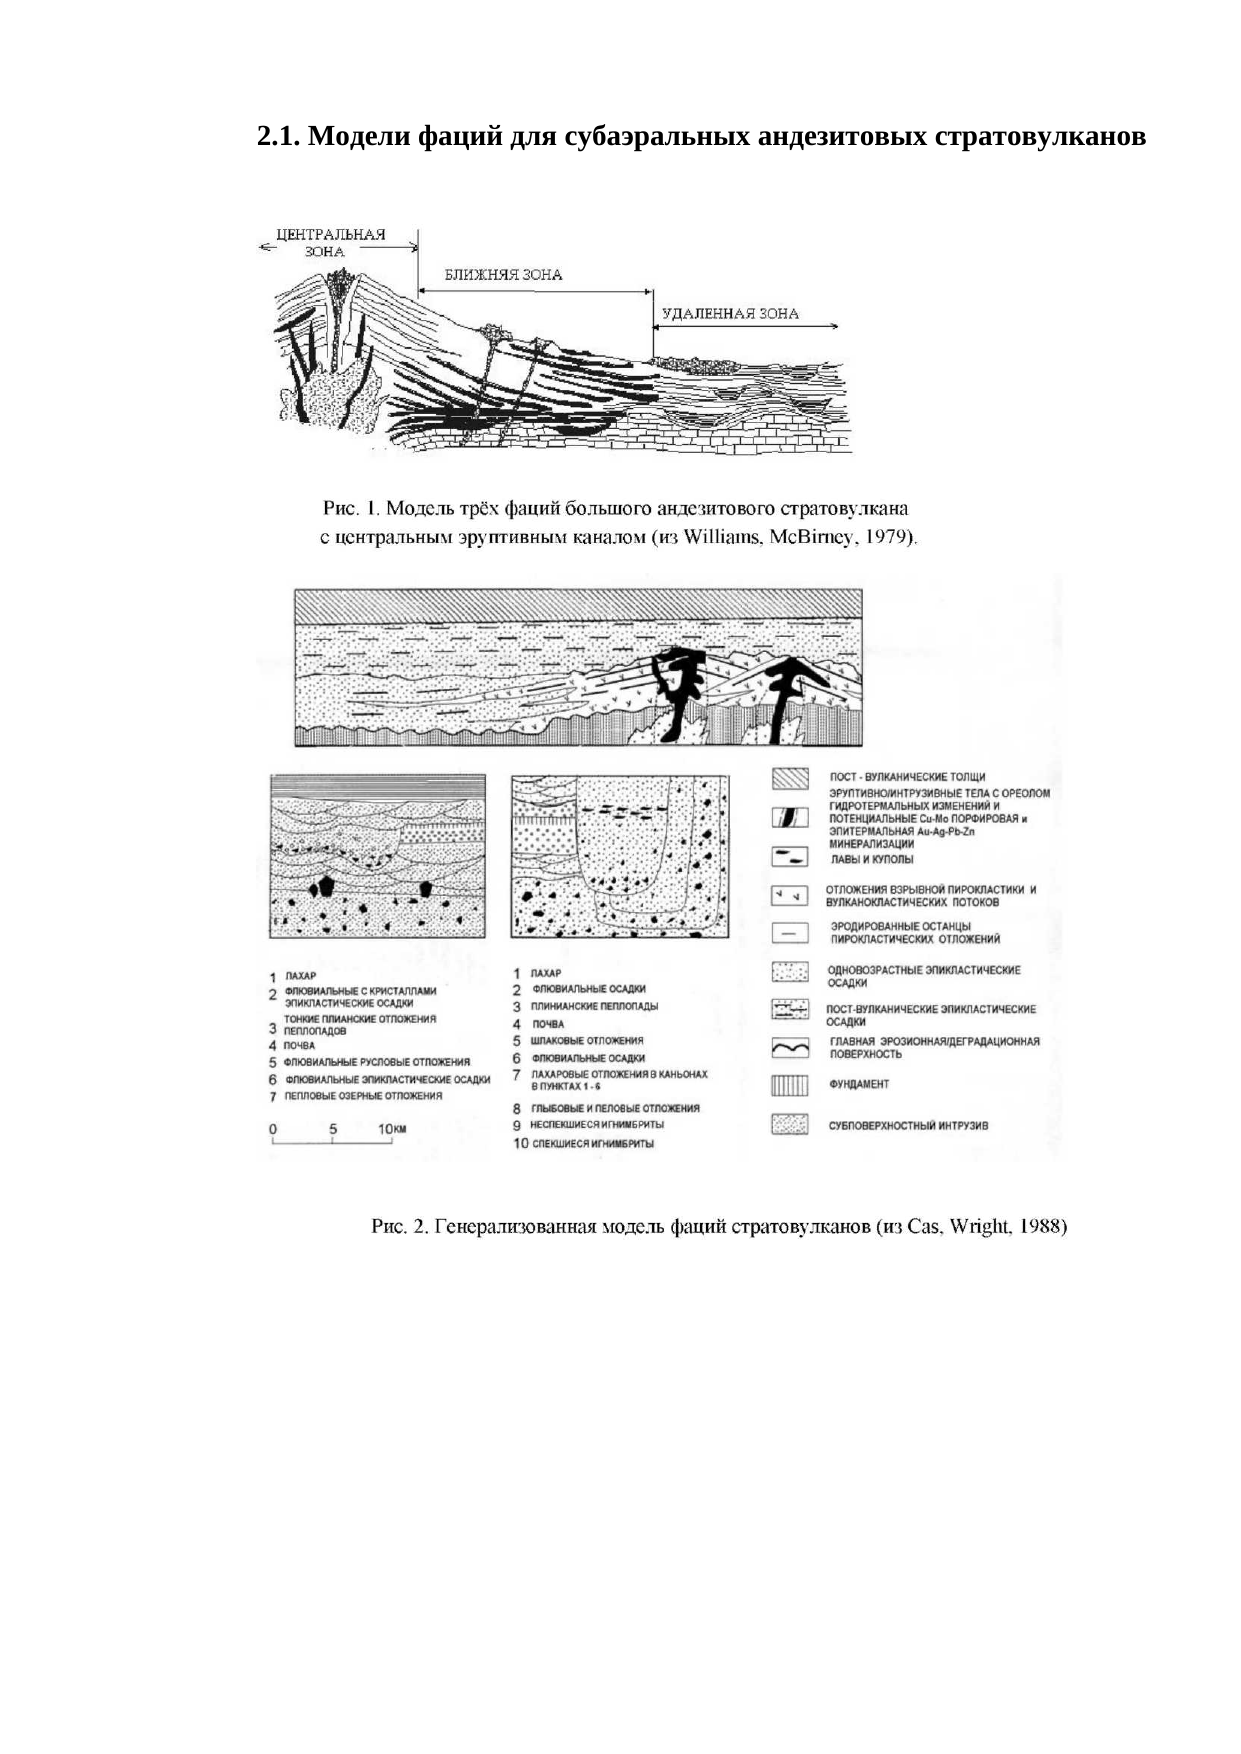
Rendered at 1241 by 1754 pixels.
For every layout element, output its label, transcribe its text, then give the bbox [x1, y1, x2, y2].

picture [256, 573, 1080, 1243]
text 2.1. Модели фаций для субаэральных андезитовых стратовулканов [177, 118, 1152, 152]
picture [256, 218, 939, 560]
